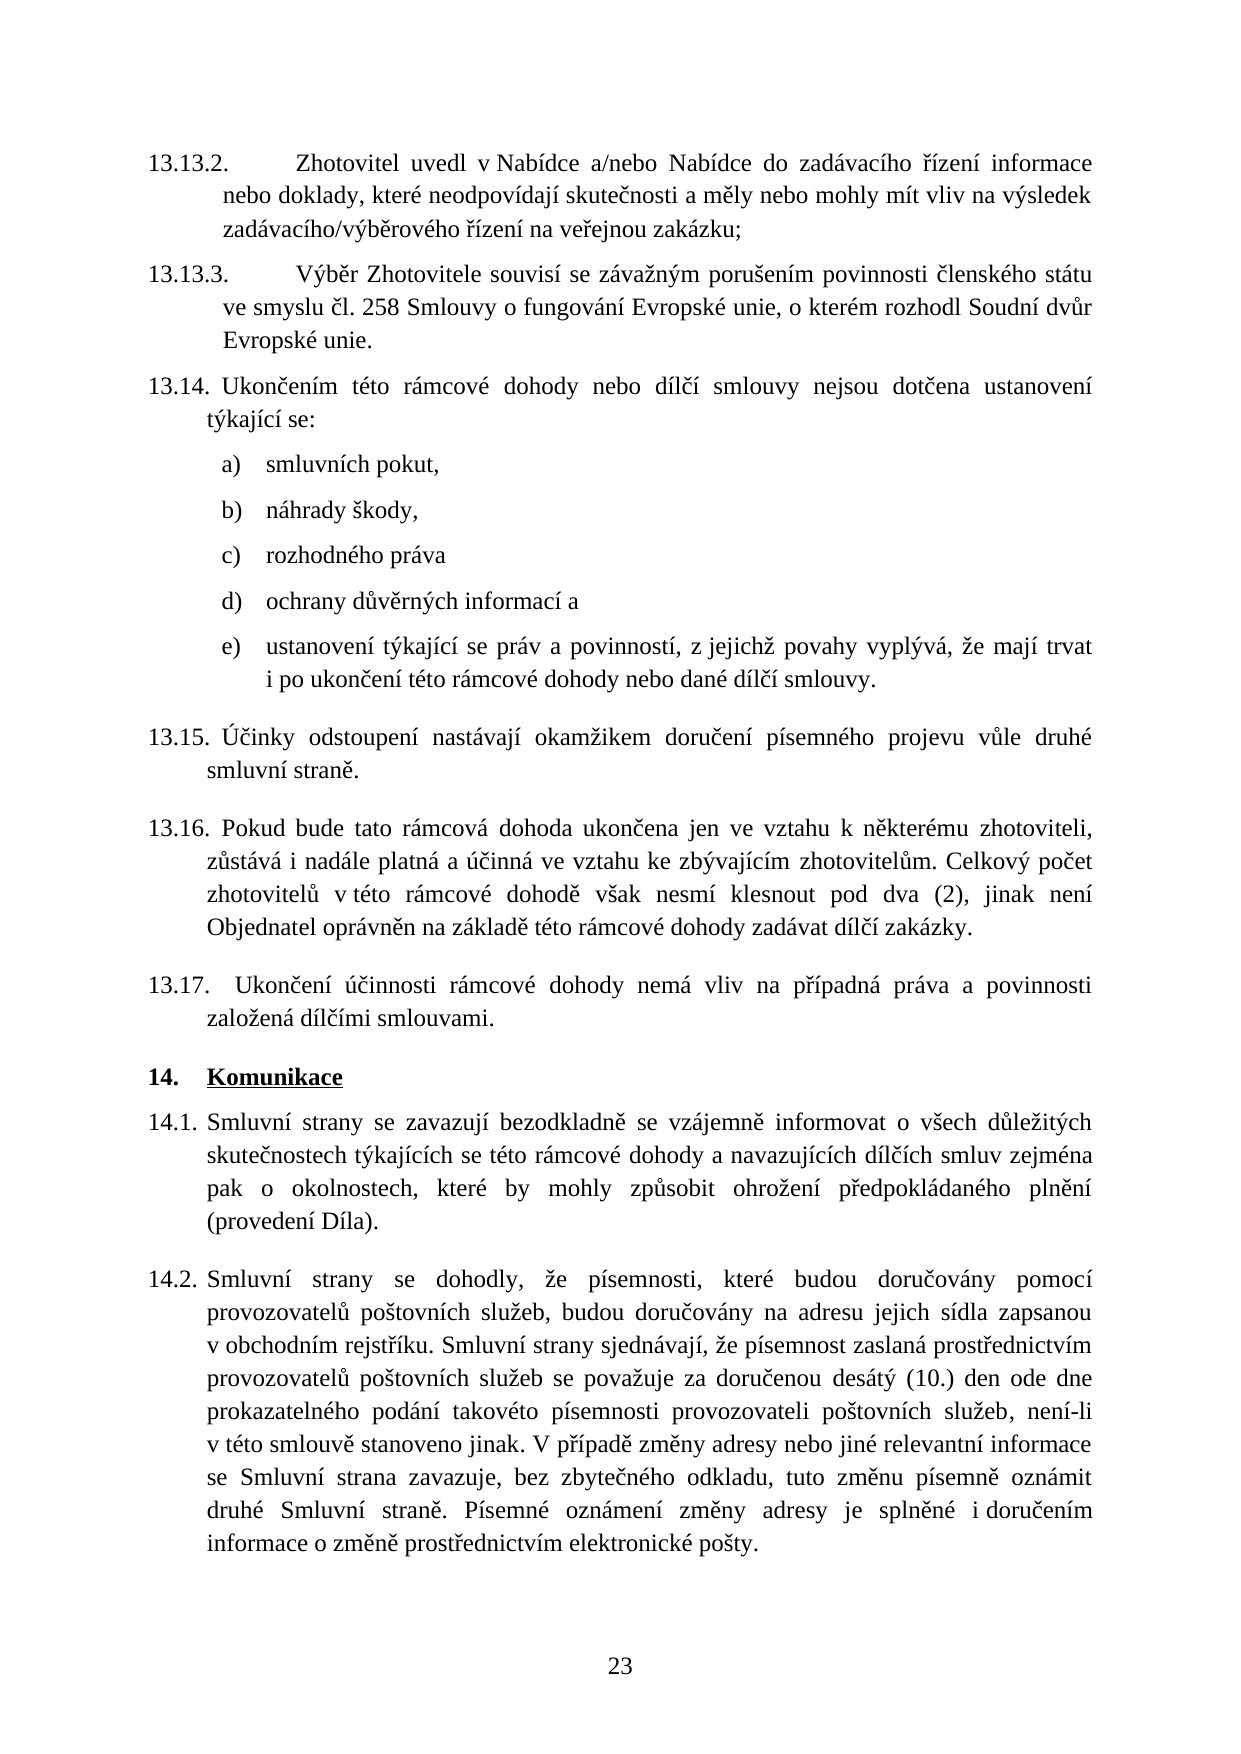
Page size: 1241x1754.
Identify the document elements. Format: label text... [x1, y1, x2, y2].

subtitle Ukončení účinnosti rámcové dohody nemá vliv na případná práva a povinnosti založená dílčími smlouvami. [148, 971, 1093, 1032]
list Komunikace [148, 1062, 1093, 1090]
list ochrany důvěrných informací a [221, 586, 1093, 614]
list Zhotovitel uvedl v Nabídce a/nebo Nabídce do zadávacího řízení informace nebo doklady, které neodpovídají skutečnosti a měly nebo mohly mít vliv na výsledek zadávacího/výběrového řízení na veřejnou zakázku; [148, 148, 1093, 242]
subtitle Smluvní strany se dohodly, že písemnosti, které budou doručovány pomocí provozovatelů poštovních služeb, budou doručovány na adresu jejich sídla zapsanou v obchodním rejstříku. Smluvní strany sjednávají, že písemnost zaslaná prostřednictvím provozovatelů poštovních služeb se považuje za doručenou desátý (10.) den ode dne prokazatelného podání takovéto písemnosti provozovateli poštovních služeb, není-li v této smlouvě stanoveno jinak. V případě změny adresy nebo jiné relevantní informace se Smluvní strana zavazuje, bez zbytečného odkladu, tuto změnu písemně oznámit druhé Smluvní straně. Písemné oznámení změny adresy je splněné i doručením informace o změně prostřednictvím elektronické pošty. [148, 1264, 1093, 1557]
subtitle Pokud bude tato rámcová dohoda ukončena jen ve vztahu k některému zhotoviteli, zůstává i nadále platná a účinná ve vztahu ke zbývajícím zhotovitelům. Celkový počet zhotovitelů v této rámcové dohodě však nesmí klesnout pod dva (2), jinak není Objednatel oprávněn na základě této rámcové dohody zadávat dílčí zakázky. [148, 813, 1093, 941]
list náhrady škody, [221, 495, 1093, 523]
list smluvních pokut, [221, 449, 1093, 478]
list ustanovení týkající se práv a povinností, z jejichž povahy vyplývá, že mají trvat i po ukončení této rámcové dohody nebo dané dílčí smlouvy. [221, 631, 1093, 693]
subtitle Ukončením této rámcové dohody nebo dílčí smlouvy nejsou dotčena ustanovení týkající se: [148, 371, 1093, 432]
subtitle Účinky odstoupení nastávají okamžikem doručení písemného projevu vůle druhé smluvní straně. [148, 722, 1093, 784]
list Výběr Zhotovitele souvisí se závažným porušením povinnosti členského státu ve smyslu čl. 258 Smlouvy o fungování Evropské unie, o kterém rozhodl Soudní dvůr Evropské unie. [148, 259, 1093, 354]
subtitle Smluvní strany se zavazují bezodkladně se vzájemně informovat o všech důležitých skutečnostech týkajících se této rámcové dohody a navazujících dílčích smluv zejména pak o okolnostech, které by mohly způsobit ohrožení předpokládaného plnění (provedení Díla). [148, 1107, 1093, 1235]
list rozhodného práva [221, 540, 1093, 569]
